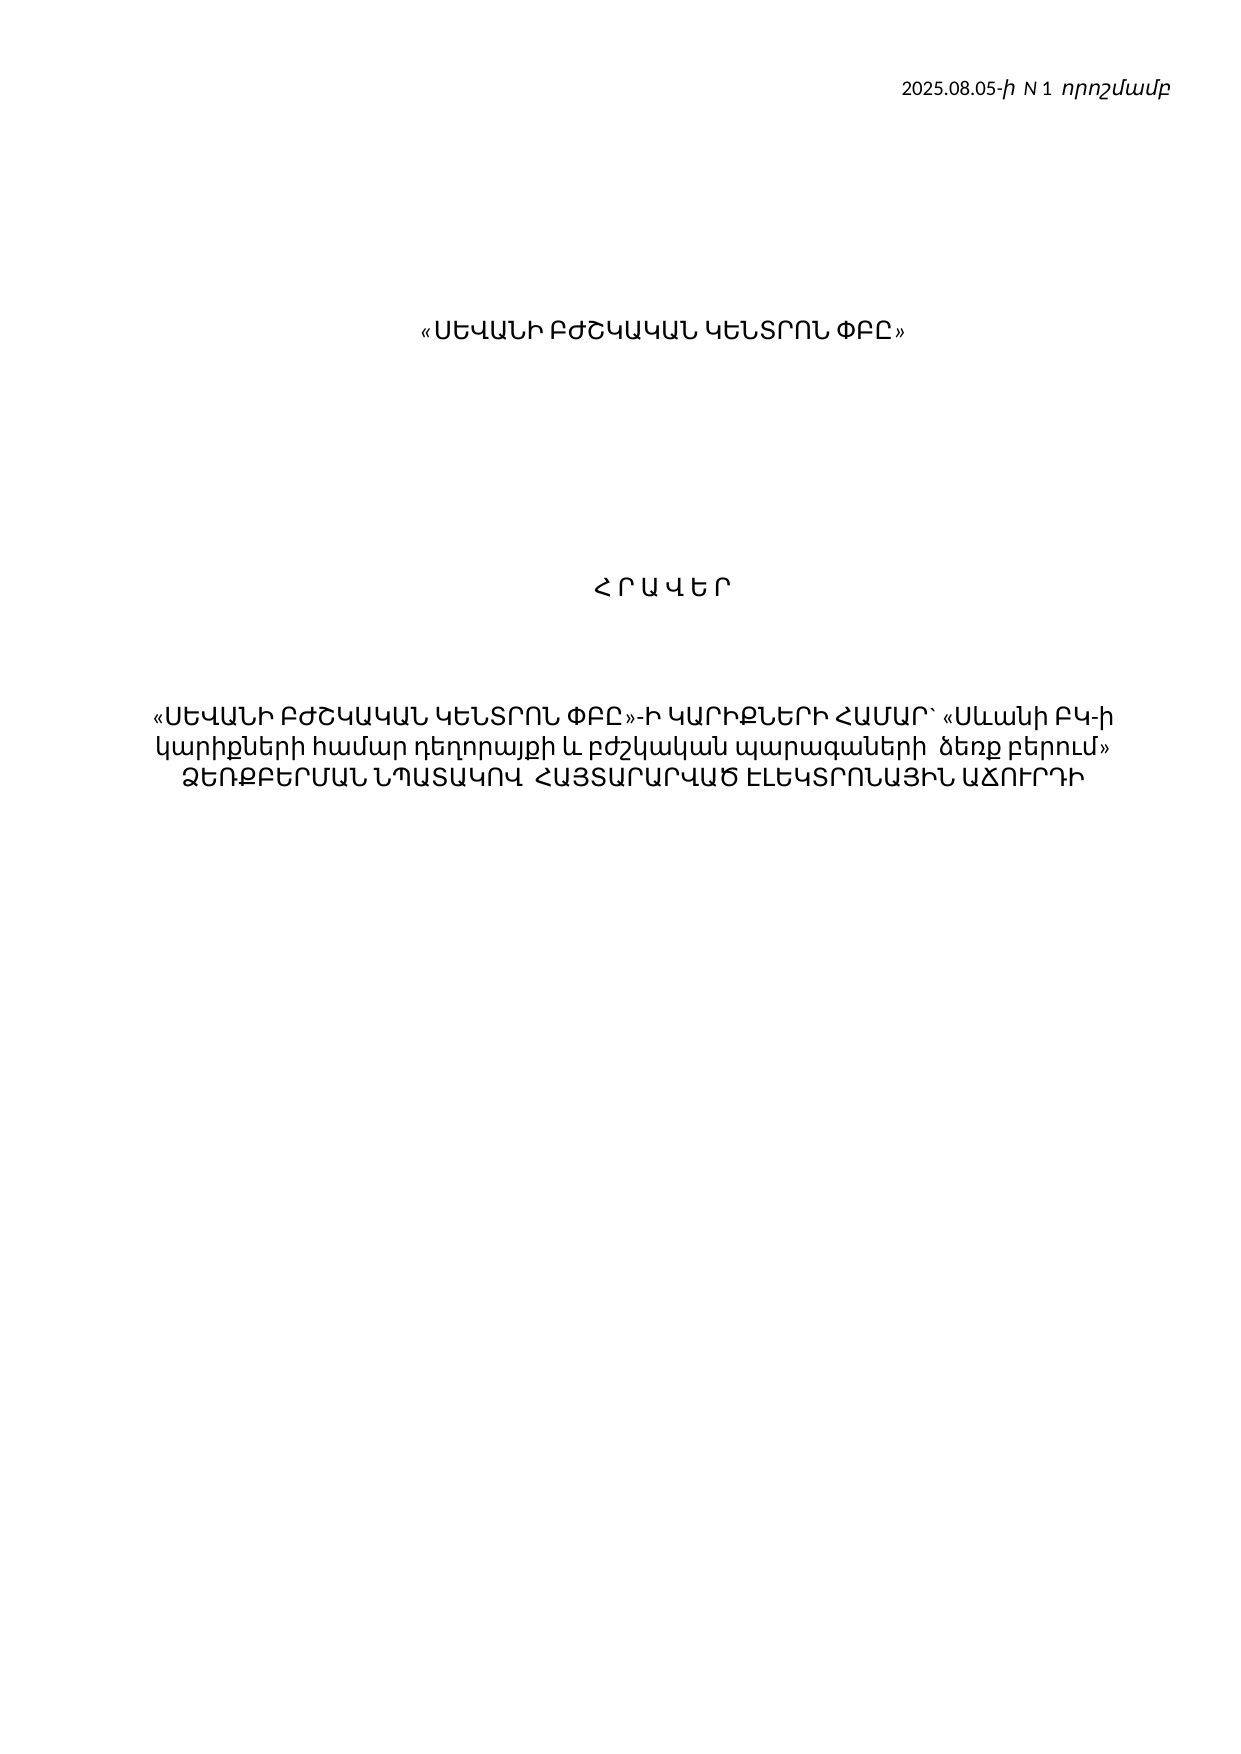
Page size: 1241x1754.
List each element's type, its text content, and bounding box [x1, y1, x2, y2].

text « ՍԵՎԱՆԻ ԲԺՇԿԱԿԱՆ ԿԵՆՏՐՈՆ ՓԲԸ» [94, 316, 1172, 346]
text 2025.08.05 -ի N 1 որոշմամբ [94, 75, 1171, 100]
text «ՍԵՎԱՆԻ ԲԺՇԿԱԿԱՆ ԿԵՆՏՐՈՆ ՓԲԸ»-Ի ԿԱՐԻՔՆԵՐԻ ՀԱՄԱՐ` «Սևանի ԲԿ-ի կարիքների համար դեղորայքի և բժշկական պարագաների ձեռք բերում» ՁԵՌՔԲԵՐՄԱՆ ՆՊԱՏԱԿՈՎ ՀԱՅՏԱՐԱՐՎԱԾ ԷԼԵԿՏՐՈՆԱՅԻՆ ԱՃՈՒՐԴԻ [94, 701, 1172, 792]
text Հ Ր Ա Վ Ե Ր [94, 572, 1172, 602]
